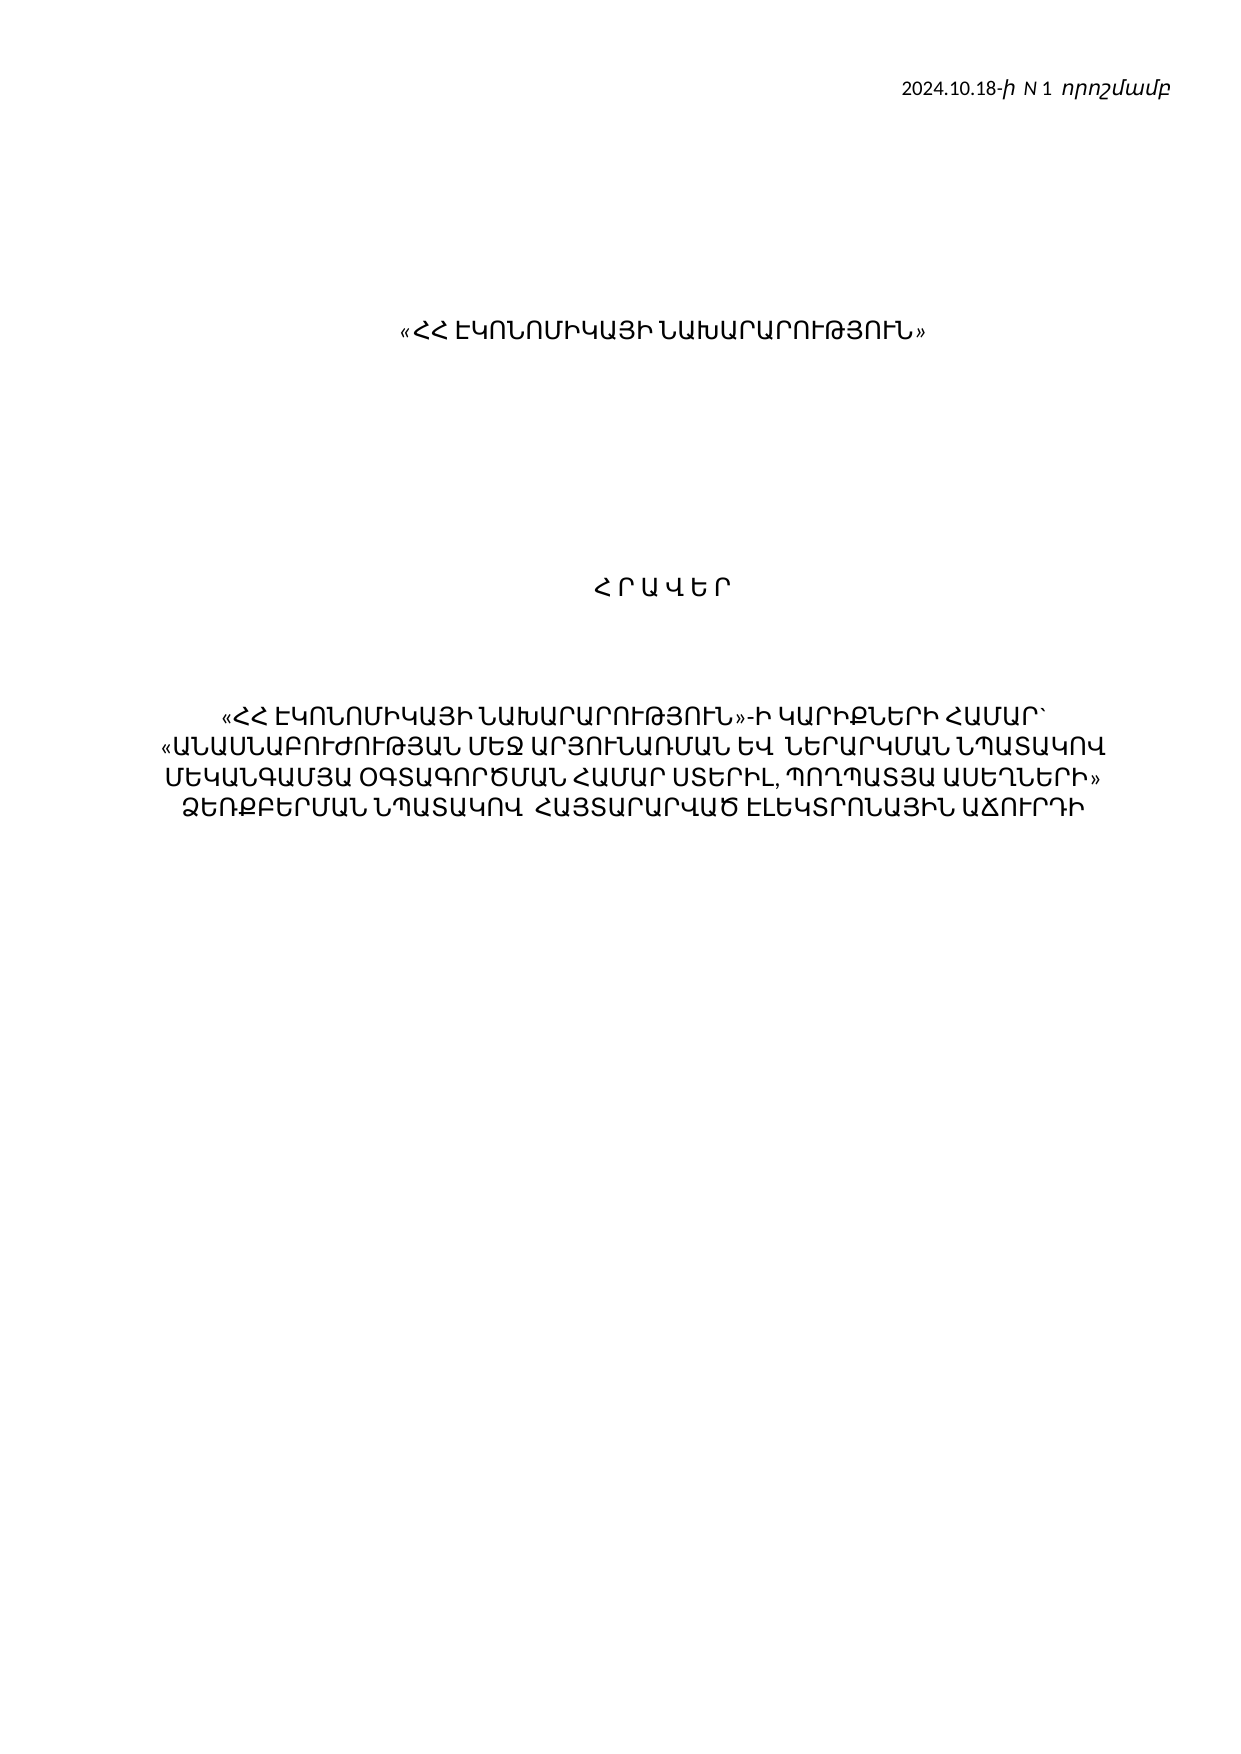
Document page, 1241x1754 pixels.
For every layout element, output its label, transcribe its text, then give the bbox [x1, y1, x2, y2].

text « ՀՀ ԷԿՈՆՈՄԻԿԱՅԻ ՆԱԽԱՐԱՐՈՒԹՅՈՒՆ» [94, 316, 1172, 346]
text «ՀՀ ԷԿՈՆՈՄԻԿԱՅԻ ՆԱԽԱՐԱՐՈՒԹՅՈՒՆ»-Ի ԿԱՐԻՔՆԵՐԻ ՀԱՄԱՐ` «ԱՆԱՍՆԱԲՈՒԺՈՒԹՅԱՆ ՄԵՋ ԱՐՅՈՒՆԱՌՄԱՆ ԵՎ ՆԵՐԱՐԿՄԱՆ ՆՊԱՏԱԿՈՎ ՄԵԿԱՆԳԱՄՅԱ ՕԳՏԱԳՈՐԾՄԱՆ ՀԱՄԱՐ ՍՏԵՐԻԼ, ՊՈՂՊԱՏՅԱ ԱՍԵՂՆԵՐԻ» ՁԵՌՔԲԵՐՄԱՆ ՆՊԱՏԱԿՈՎ ՀԱՅՏԱՐԱՐՎԱԾ ԷԼԵԿՏՐՈՆԱՅԻՆ ԱՃՈՒՐԴԻ [94, 701, 1172, 823]
text 2024.10.18 -ի N 1 որոշմամբ [94, 75, 1171, 100]
text Հ Ր Ա Վ Ե Ր [94, 572, 1172, 602]
